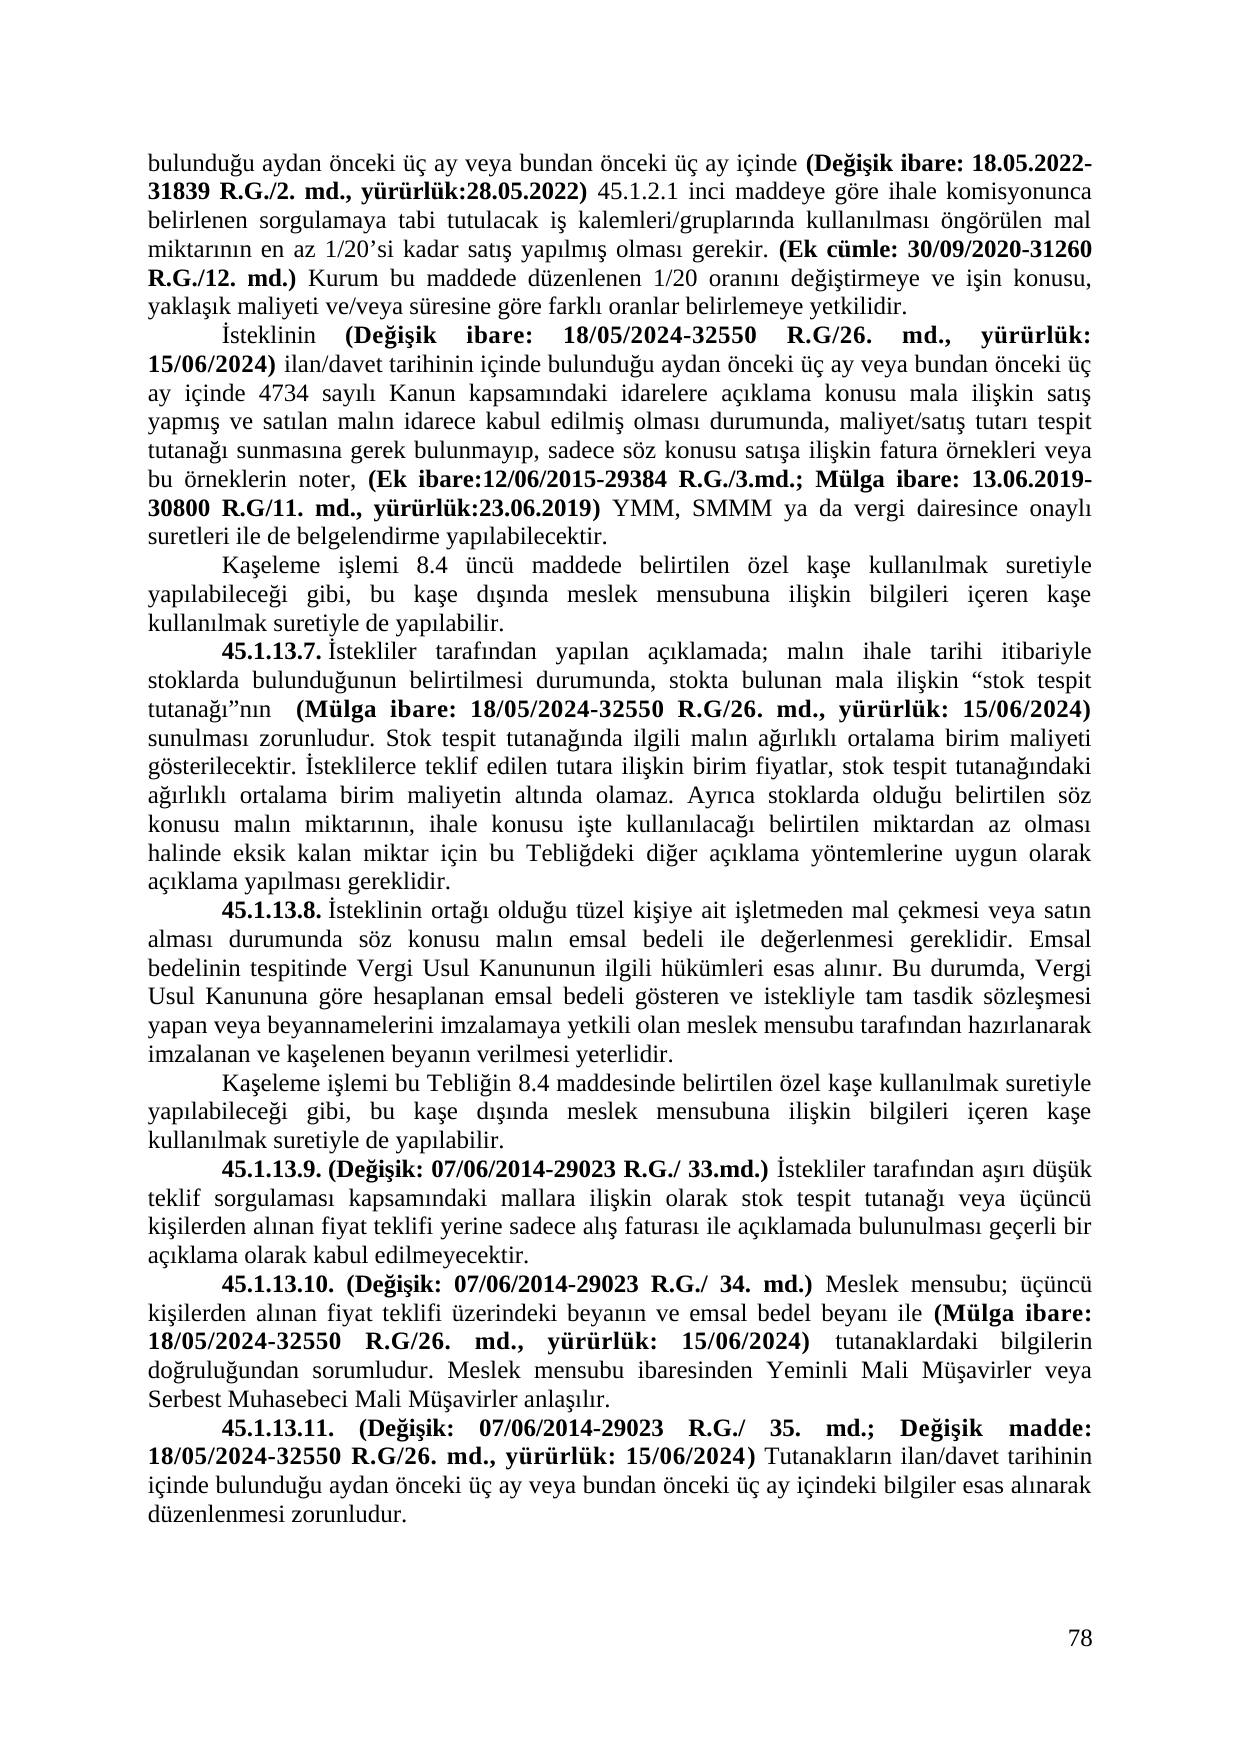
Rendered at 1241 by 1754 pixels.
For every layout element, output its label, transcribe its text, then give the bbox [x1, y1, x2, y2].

text 45.1.13.7. İstekliler tarafından yapılan açıklamada; malın ihale tarihi itibariyle stoklarda bulunduğunun belirtilmesi durumunda, stokta bulunan mala ilişkin “stok tespit tutanağı”nın (Mülga ibare: 18/05/2024-32550 R.G/26. md., yürürlük: 15/06/2024) sunulması zorunludur. Stok tespit tutanağında ilgili malın ağırlıklı ortalama birim maliyeti gösterilecektir. İsteklilerce teklif edilen tutara ilişkin birim fiyatlar, stok tespit tutanağındaki ağırlıklı ortalama birim maliyetin altında olamaz. Ayrıca stoklarda olduğu belirtilen söz konusu malın miktarının, ihale konusu işte kullanılacağı belirtilen miktardan az olması halinde eksik kalan miktar için bu Tebliğdeki diğer açıklama yöntemlerine uygun olarak açıklama yapılması gereklidir. [148, 636, 1092, 895]
text 45.1.13.10. (Değişik: 07/06/2014-29023 R.G./ 34. md.) Meslek mensubu; üçüncü kişilerden alınan fiyat teklifi üzerindeki beyanın ve emsal bedel beyanı ile (Mülga ibare: 18/05/2024-32550 R.G/26. md., yürürlük: 15/06/2024) tutanaklardaki bilgilerin doğruluğundan sorumludur. Meslek mensubu ibaresinden Yeminli Mali Müşavirler veya Serbest Muhasebeci Mali Müşavirler anlaşılır. [148, 1269, 1092, 1413]
text 45.1.13.9. (Değişik: 07/06/2014-29023 R.G./ 33.md.) İstekliler tarafından aşırı düşük teklif sorgulaması kapsamındaki mallara ilişkin olarak stok tespit tutanağı veya üçüncü kişilerden alınan fiyat teklifi yerine sadece alış faturası ile açıklamada bulunulması geçerli bir açıklama olarak kabul edilmeyecektir. [148, 1154, 1092, 1269]
text 45.1.13.11. (Değişik: 07/06/2014-29023 R.G./ 35. md.; Değişik madde: 18/05/2024-32550 R.G/26. md., yürürlük: 15/06/2024) Tutanakların ilan/davet tarihinin içinde bulunduğu aydan önceki üç ay veya bundan önceki üç ay içindeki bilgiler esas alınarak düzenlenmesi zorunludur. [148, 1413, 1092, 1528]
text 45.1.13.8. İsteklinin ortağı olduğu tüzel kişiye ait işletmeden mal çekmesi veya satın alması durumunda söz konusu malın emsal bedeli ile değerlenmesi gereklidir. Emsal bedelinin tespitinde Vergi Usul Kanununun ilgili hükümleri esas alınır. Bu durumda, Vergi Usul Kanununa göre hesaplanan emsal bedeli gösteren ve istekliyle tam tasdik sözleşmesi yapan veya beyannamelerini imzalamaya yetkili olan meslek mensubu tarafından hazırlanarak imzalanan ve kaşelenen beyanın verilmesi yeterlidir. [148, 895, 1092, 1068]
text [148, 148, 1092, 320]
text Kaşeleme işlemi 8.4 üncü maddede belirtilen özel kaşe kullanılmak suretiyle yapılabileceği gibi, bu kaşe dışında meslek mensubuna ilişkin bilgileri içeren kaşe kullanılmak suretiyle de yapılabilir. [148, 550, 1092, 636]
text Kaşeleme işlemi bu Tebliğin 8.4 maddesinde belirtilen özel kaşe kullanılmak suretiyle yapılabileceği gibi, bu kaşe dışında meslek mensubuna ilişkin bilgileri içeren kaşe kullanılmak suretiyle de yapılabilir. [148, 1068, 1092, 1154]
text İsteklinin (Değişik ibare: 18/05/2024-32550 R.G/26. md., yürürlük: 15/06/2024) ilan/davet tarihinin içinde bulunduğu aydan önceki üç ay veya bundan önceki üç ay içinde 4734 sayılı Kanun kapsamındaki idarelere açıklama konusu mala ilişkin satış yapmış ve satılan malın idarece kabul edilmiş olması durumunda, maliyet/satış tutarı tespit tutanağı sunmasına gerek bulunmayıp, sadece söz konusu satışa ilişkin fatura örnekleri veya bu örneklerin noter, (Ek ibare:12/06/2015-29384 R.G./3.md.; Mülga ibare: 13.06.2019-30800 R.G/11. md., yürürlük:23.06.2019) YMM, SMMM ya da vergi dairesince onaylı suretleri ile de belgelendirme yapılabilecektir. [148, 320, 1092, 550]
